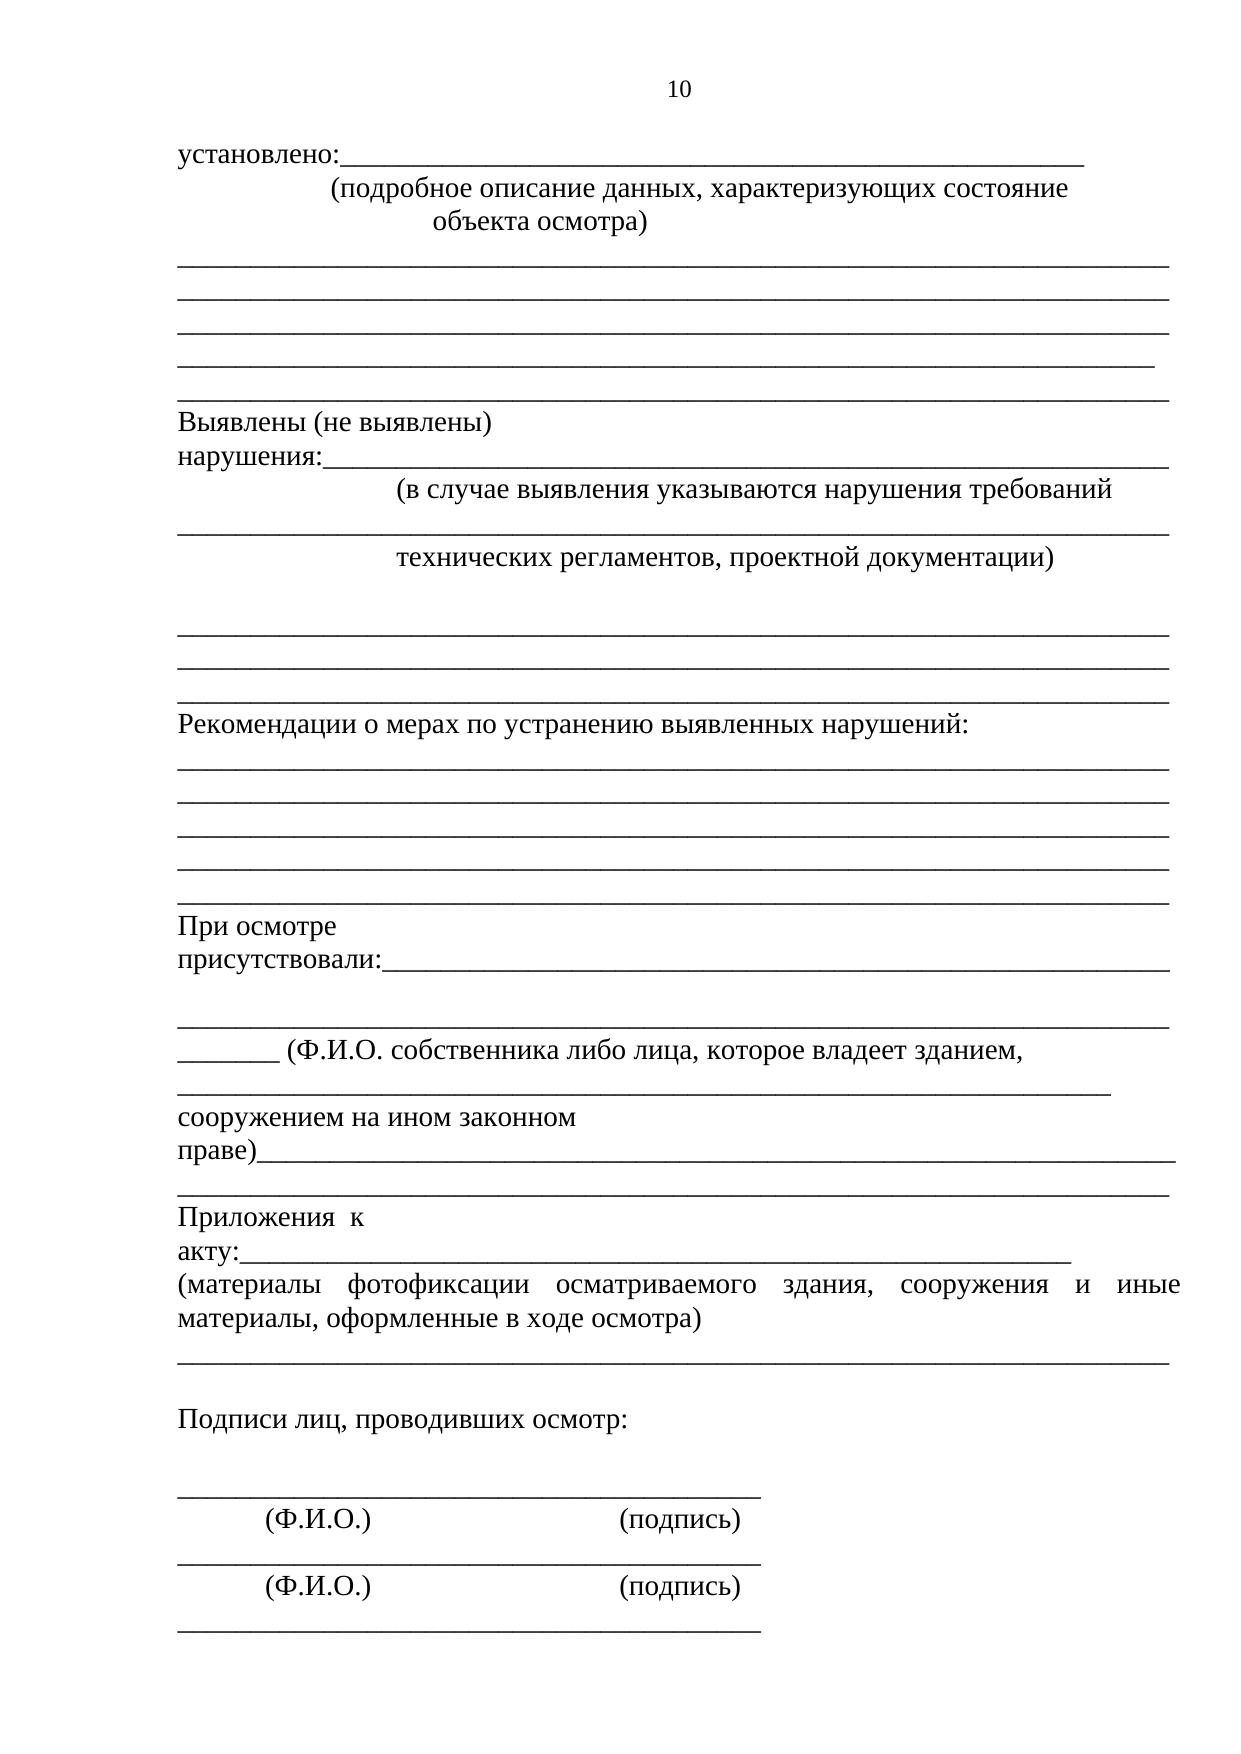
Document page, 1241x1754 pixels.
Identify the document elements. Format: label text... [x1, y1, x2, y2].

text ____________________________________________________________________ [177, 606, 1181, 639]
text ____________________________________________________________________ [177, 270, 1181, 304]
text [177, 1602, 1181, 1636]
text ____________________________________________________________________ [177, 371, 1181, 404]
text (Ф.И.О.) (подпись) [177, 1501, 1181, 1535]
text технических регламентов, проектной документации) [177, 539, 1181, 572]
text сооружением на ином законном праве)_______________________________________________________________ [177, 1099, 1181, 1166]
text ____________________________________________________________________ [177, 740, 1181, 773]
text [177, 237, 1181, 270]
text При осмотре присутствовали:______________________________________________________ [177, 908, 1181, 975]
text ____________________________________________________________________ [177, 841, 1181, 874]
text ___________________________________________________________________ [177, 337, 1181, 371]
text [177, 136, 1181, 170]
text ____________________________________________________________________ [177, 874, 1181, 908]
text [177, 1468, 1181, 1501]
text (подробное описание данных, характеризующих состояние [177, 170, 1181, 203]
text ____________________________________________________________________ [177, 807, 1181, 841]
text ____________________________________________________________________ [177, 304, 1181, 337]
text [177, 1535, 1181, 1568]
text Выявлены (не выявлены) нарушения:__________________________________________________________ [177, 404, 1181, 472]
text ____________________________________________________________________ [177, 639, 1181, 673]
text объекта осмотра) [177, 203, 1181, 237]
text Подписи лиц, проводивших осмотр: [177, 1401, 1181, 1434]
text ________________________________________________________________ [177, 1065, 1181, 1099]
text ____________________________________________________________________Приложения к акту:_________________________________________________________ [177, 1166, 1181, 1267]
text ____________________________________________________________________ [177, 673, 1181, 706]
text ____________________________________________________________________ [177, 1334, 1181, 1367]
text ____________________________________________________________________ [177, 773, 1181, 807]
text (Ф.И.О.) (подпись) [177, 1568, 1181, 1602]
text (в случае выявления указываются нарушения требований [177, 472, 1181, 505]
text ____________________________________________________________________ [177, 505, 1181, 539]
text _______ (Ф.И.О. собственника либо лица, которое владеет зданием, [177, 1032, 1181, 1065]
text ____________________________________________________________________ [177, 998, 1181, 1032]
text (материалы фотофиксации осматриваемого здания, сооружения и иные материалы, оформленные в ходе осмотра) [177, 1267, 1181, 1334]
text Рекомендации о мерах по устранению выявленных нарушений: [177, 706, 1181, 740]
